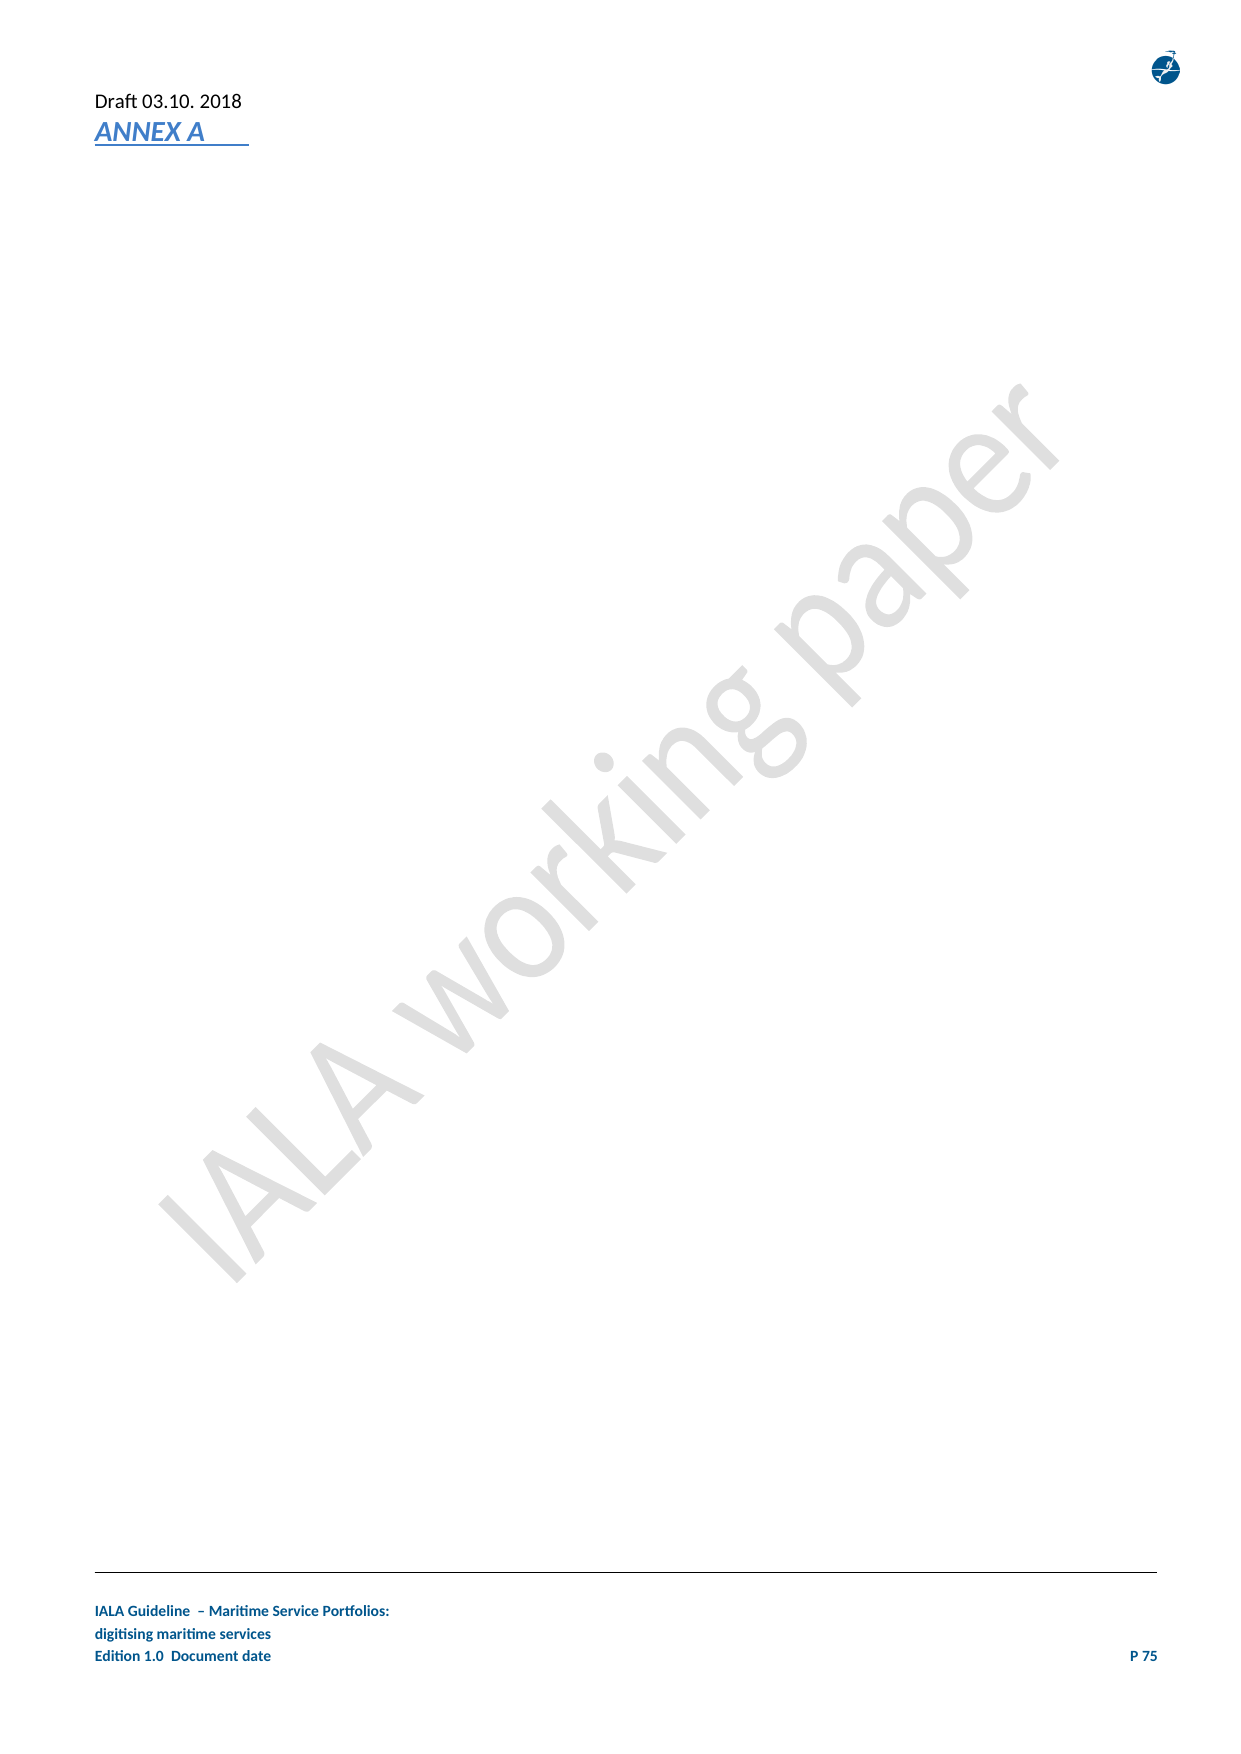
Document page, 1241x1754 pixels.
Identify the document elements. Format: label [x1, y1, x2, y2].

picture [1120, 0, 1239, 119]
